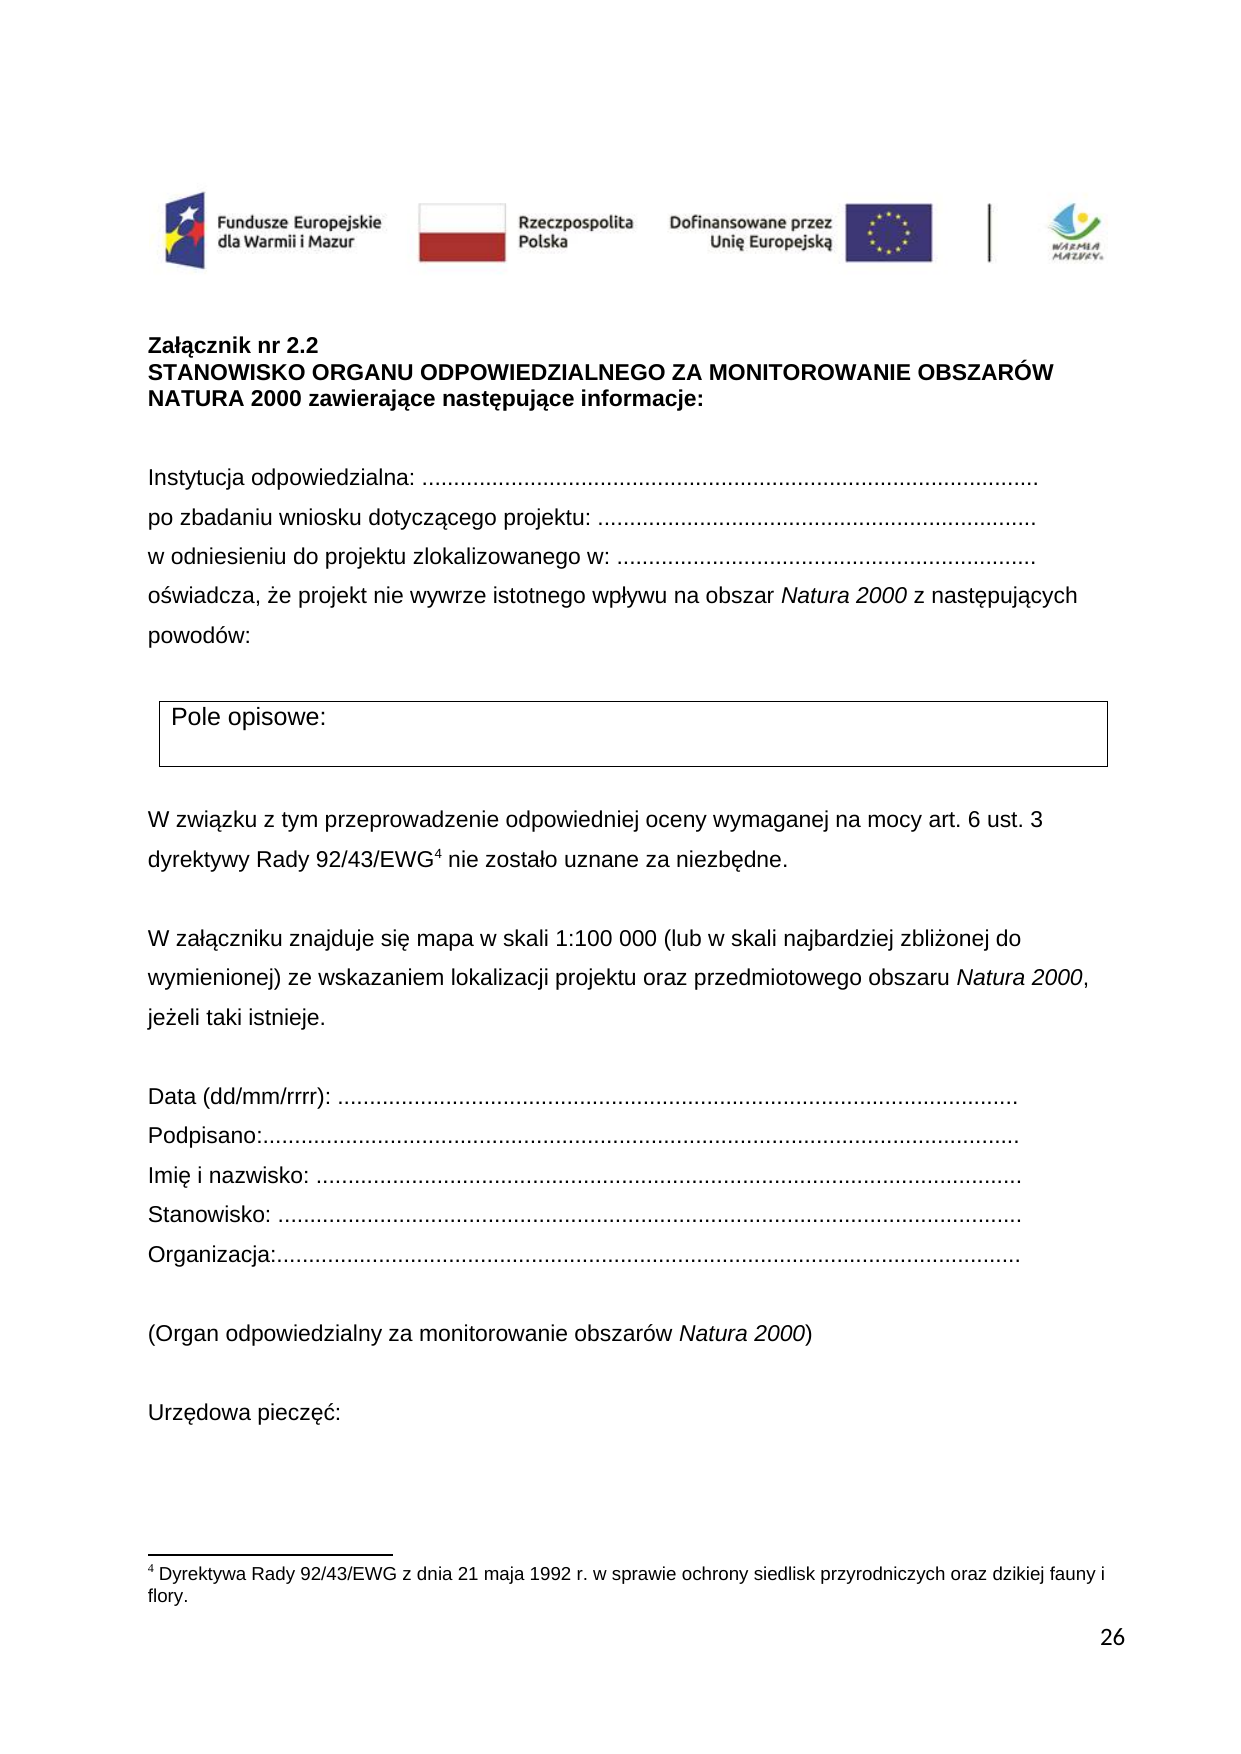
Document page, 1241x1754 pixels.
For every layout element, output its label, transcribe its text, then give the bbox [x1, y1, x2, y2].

text W załączniku znajduje się mapa w skali 1:100 000 (lub w skali najbardziej zbliżonej do wymienionej) ze wskazaniem lokalizacji projektu oraz przedmiotowego obszaru Natura 2000, jeżeli taki istnieje. [148, 925, 1125, 1030]
text w odniesieniu do projektu zlokalizowanego w: .................................................................. [148, 543, 1125, 569]
text oświadcza, że projekt nie wywrze istotnego wpływu na obszar Natura 2000 z następujących powodów: [148, 582, 1125, 648]
text Załącznik nr 2.2 [148, 332, 1125, 358]
text Data (dd/mm/rrrr): ........................................................................................................... [148, 1083, 1125, 1109]
text Instytucja odpowiedzialna: ................................................................................................. [148, 464, 1125, 490]
text po zbadaniu wniosku dotyczącego projektu: ..................................................................... [148, 503, 1125, 530]
table_header Pole opisowe: [160, 702, 1107, 766]
text Stanowisko: ..................................................................................................................... [148, 1201, 1125, 1227]
text Organizacja:..................................................................................................................... [148, 1241, 1125, 1267]
text W związku z tym przeprowadzenie odpowiedniej oceny wymaganej na mocy art. 6 ust. 3 dyrektywy Rady 92/43/EWG nie zostało uznane za niezbędne. [148, 806, 1125, 872]
text (Organ odpowiedzialny za monitorowanie obszarów Natura 2000) [148, 1319, 1125, 1346]
picture [147, 173, 1119, 283]
text STANOWISKO ORGANU ODPOWIEDZIALNEGO ZA MONITOROWANIE OBSZARÓW NATURA 2000 zawierające następujące informacje: [148, 358, 1125, 411]
text Urzędowa pieczęć: [148, 1398, 1125, 1425]
text Imię i nazwisko: ............................................................................................................... [148, 1162, 1125, 1188]
text Podpisano:....................................................................................................................... [148, 1122, 1125, 1148]
